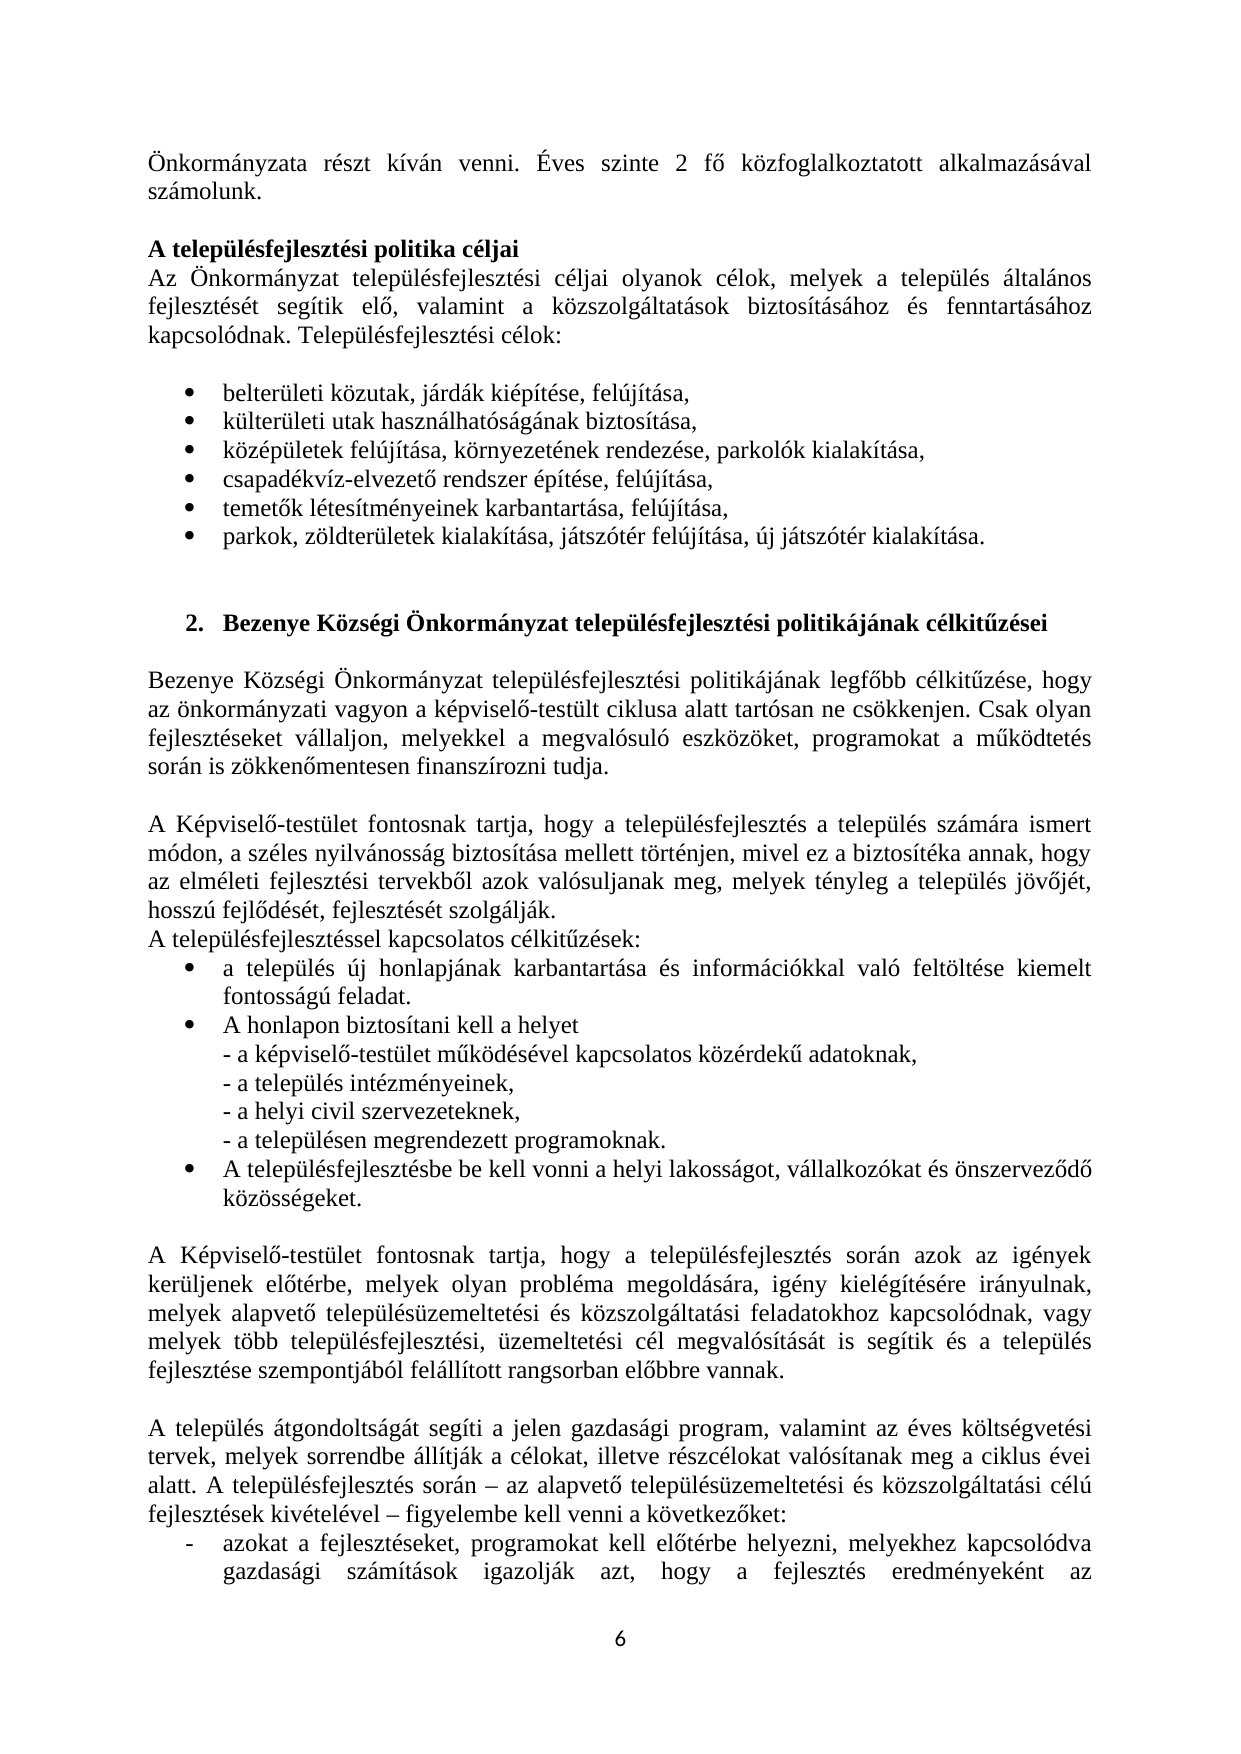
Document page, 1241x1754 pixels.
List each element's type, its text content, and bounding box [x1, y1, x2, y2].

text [148, 148, 1093, 205]
list A honlapon biztosítani kell a helyet - a képviselő-testület működésével kapcsolatos közérdekű adatoknak, - a település intézményeinek, - a helyi civil szervezeteknek, - a településen megrendezett programoknak. [185, 1010, 1093, 1154]
text A településfejlesztéssel kapcsolatos célkitűzések: [148, 924, 1093, 953]
list Bezenye Községi Önkormányzat településfejlesztési politikájának célkitűzései [185, 608, 1093, 636]
list külterületi utak használhatóságának biztosítása, [185, 406, 1093, 435]
list parkok, zöldterületek kialakítása, játszótér felújítása, új játszótér kialakítása. [185, 521, 1093, 550]
list A településfejlesztésbe be kell vonni a helyi lakosságot, vállalkozókat és önszerveződő közösségeket. [185, 1154, 1093, 1211]
list középületek felújítása, környezetének rendezése, parkolók kialakítása, [185, 435, 1093, 464]
text A Képviselő-testület fontosnak tartja, hogy a településfejlesztés a település számára ismert módon, a széles nyilvánosság biztosítása mellett történjen, mivel ez a biztosítéka annak, hogy az elméleti fejlesztési tervekből azok valósuljanak meg, melyek tényleg a település jövőjét, hosszú fejlődését, fejlesztését szolgálják. [148, 809, 1093, 924]
list temetők létesítményeinek karbantartása, felújítása, [185, 493, 1093, 521]
text A Képviselő-testület fontosnak tartja, hogy a településfejlesztés során azok az igények kerüljenek előtérbe, melyek olyan probléma megoldására, igény kielégítésére irányulnak, melyek alapvető településüzemeltetési és közszolgáltatási feladatokhoz kapcsolódnak, vagy melyek több településfejlesztési, üzemeltetési cél megvalósítását is segítik és a település fejlesztése szempontjából felállított rangsorban előbbre vannak. [148, 1240, 1093, 1384]
list belterületi közutak, járdák kiépítése, felújítása, [185, 378, 1093, 406]
list csapadékvíz-elvezető rendszer építése, felújítása, [185, 464, 1093, 493]
text Bezenye Községi Önkormányzat településfejlesztési politikájának legfőbb célkitűzése, hogy az önkormányzati vagyon a képviselő-testült ciklusa alatt tartósan ne csökkenjen. Csak olyan fejlesztéseket vállaljon, melyekkel a megvalósuló eszközöket, programokat a működtetés során is zökkenőmentesen finanszírozni tudja. [148, 665, 1093, 780]
text A településfejlesztési politika céljai [148, 234, 1093, 263]
list a település új honlapjának karbantartása és információkkal való feltöltése kiemelt fontosságú feladat. [185, 953, 1093, 1010]
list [185, 1528, 1093, 1585]
text Az Önkormányzat településfejlesztési céljai olyanok célok, melyek a település általános fejlesztését segítik elő, valamint a közszolgáltatások biztosításához és fenntartásához kapcsolódnak. Településfejlesztési célok: [148, 263, 1093, 349]
text A település átgondoltságát segíti a jelen gazdasági program, valamint az éves költségvetési tervek, melyek sorrendbe állítják a célokat, illetve részcélokat valósítanak meg a ciklus évei alatt. A településfejlesztés során – az alapvető településüzemeltetési és közszolgáltatási célú fejlesztések kivételével – figyelembe kell venni a következőket: [148, 1413, 1093, 1528]
